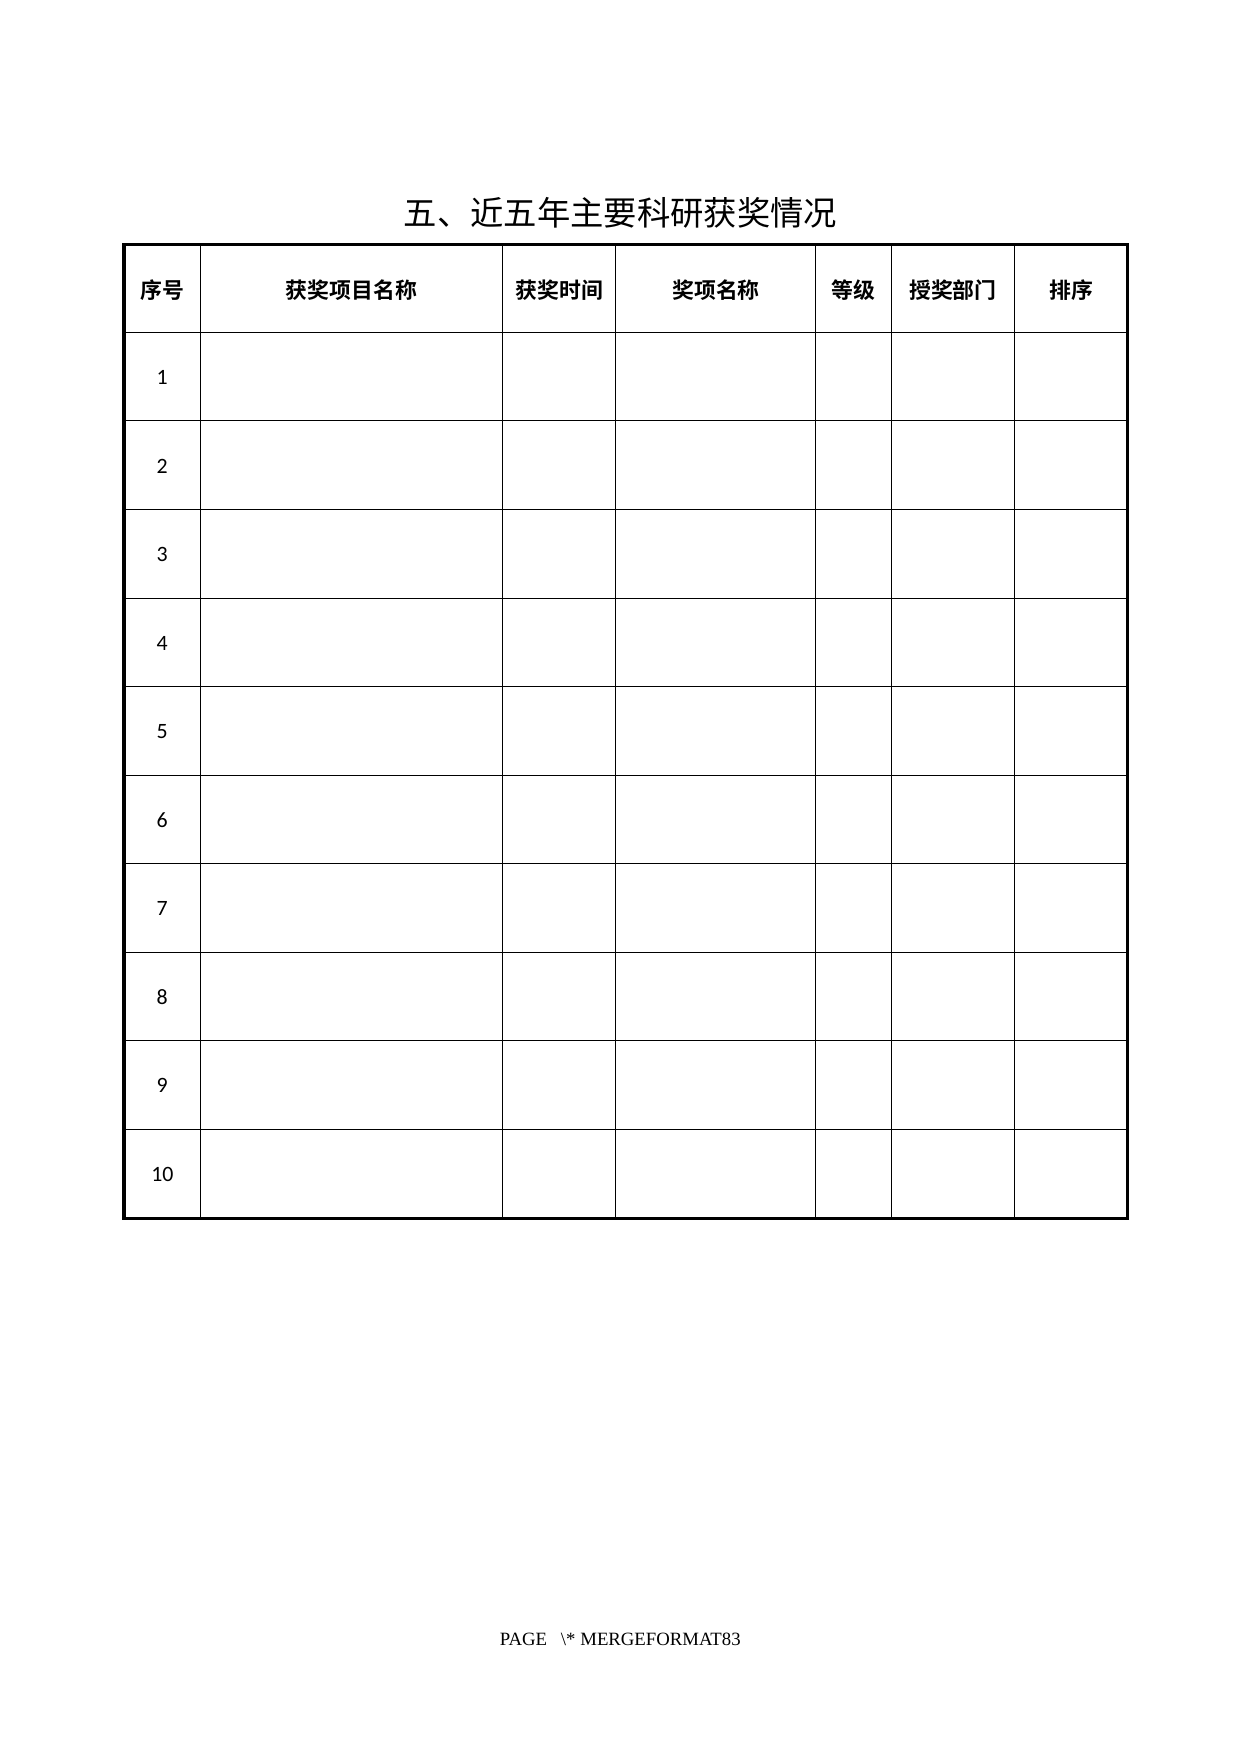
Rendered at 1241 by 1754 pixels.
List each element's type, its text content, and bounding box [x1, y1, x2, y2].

table_cell 6 [126, 776, 200, 863]
table_header 获奖时间 [503, 246, 615, 332]
table_cell [816, 333, 891, 420]
table_cell [201, 864, 502, 952]
table_cell [816, 1041, 891, 1129]
table_cell [816, 599, 891, 686]
table_cell [616, 421, 815, 509]
table_cell [201, 599, 502, 686]
table_cell 2 [126, 421, 200, 509]
table_cell [892, 1041, 1014, 1129]
table_cell [616, 1041, 815, 1129]
table_cell [201, 421, 502, 509]
table_cell [201, 510, 502, 597]
table_cell [616, 510, 815, 597]
table_cell [1015, 953, 1126, 1040]
table_cell [892, 599, 1014, 686]
subtitle 五、近五年主要科研获奖情况 [130, 178, 1110, 243]
table_cell 9 [126, 1041, 200, 1129]
table_cell [503, 776, 615, 863]
table_cell [892, 687, 1014, 774]
table_cell [201, 953, 502, 1040]
table_cell [892, 510, 1014, 597]
table_cell [816, 510, 891, 597]
table_cell [1015, 687, 1126, 774]
table_cell [503, 953, 615, 1040]
table_cell [503, 1041, 615, 1129]
table_cell [503, 687, 615, 774]
table_cell [201, 687, 502, 774]
table_cell [892, 864, 1014, 952]
table_cell 5 [126, 687, 200, 774]
table_cell [616, 687, 815, 774]
table_cell [892, 1130, 1014, 1217]
table_cell [616, 1130, 815, 1217]
table_header 授奖部门 [892, 246, 1014, 332]
table_cell 10 [126, 1130, 200, 1217]
table_cell [201, 333, 502, 420]
table_cell [616, 864, 815, 952]
table_cell 8 [126, 953, 200, 1040]
table_cell [892, 333, 1014, 420]
table_cell [892, 953, 1014, 1040]
table_cell [201, 1130, 502, 1217]
table_cell [503, 421, 615, 509]
table_cell [1015, 1041, 1126, 1129]
table_cell 1 [126, 333, 200, 420]
table_cell [1015, 864, 1126, 952]
table_cell [616, 333, 815, 420]
table_cell [1015, 1130, 1126, 1217]
table_cell [816, 776, 891, 863]
table_cell [201, 776, 502, 863]
table_cell [892, 421, 1014, 509]
table_cell [1015, 333, 1126, 420]
table_header 等级 [816, 246, 891, 332]
table_cell [816, 421, 891, 509]
table_header 排序 [1015, 246, 1126, 332]
table_cell 7 [126, 864, 200, 952]
table_cell [201, 1041, 502, 1129]
table_cell [503, 864, 615, 952]
table_cell [503, 599, 615, 686]
table_cell [816, 687, 891, 774]
table_cell [1015, 510, 1126, 597]
table_header 序号 [126, 246, 200, 332]
table_cell [892, 776, 1014, 863]
table_cell [1015, 599, 1126, 686]
table_cell [616, 953, 815, 1040]
table_cell [1015, 421, 1126, 509]
table_cell [816, 864, 891, 952]
table_cell [616, 599, 815, 686]
table_cell [616, 776, 815, 863]
table_cell [503, 333, 615, 420]
table_cell [816, 1130, 891, 1217]
table_cell 4 [126, 599, 200, 686]
table_header 奖项名称 [616, 246, 815, 332]
table_cell 3 [126, 510, 200, 597]
table_cell [1015, 776, 1126, 863]
table_cell [503, 510, 615, 597]
table_cell [816, 953, 891, 1040]
table_header 获奖项目名称 [201, 246, 502, 332]
table_cell [503, 1130, 615, 1217]
